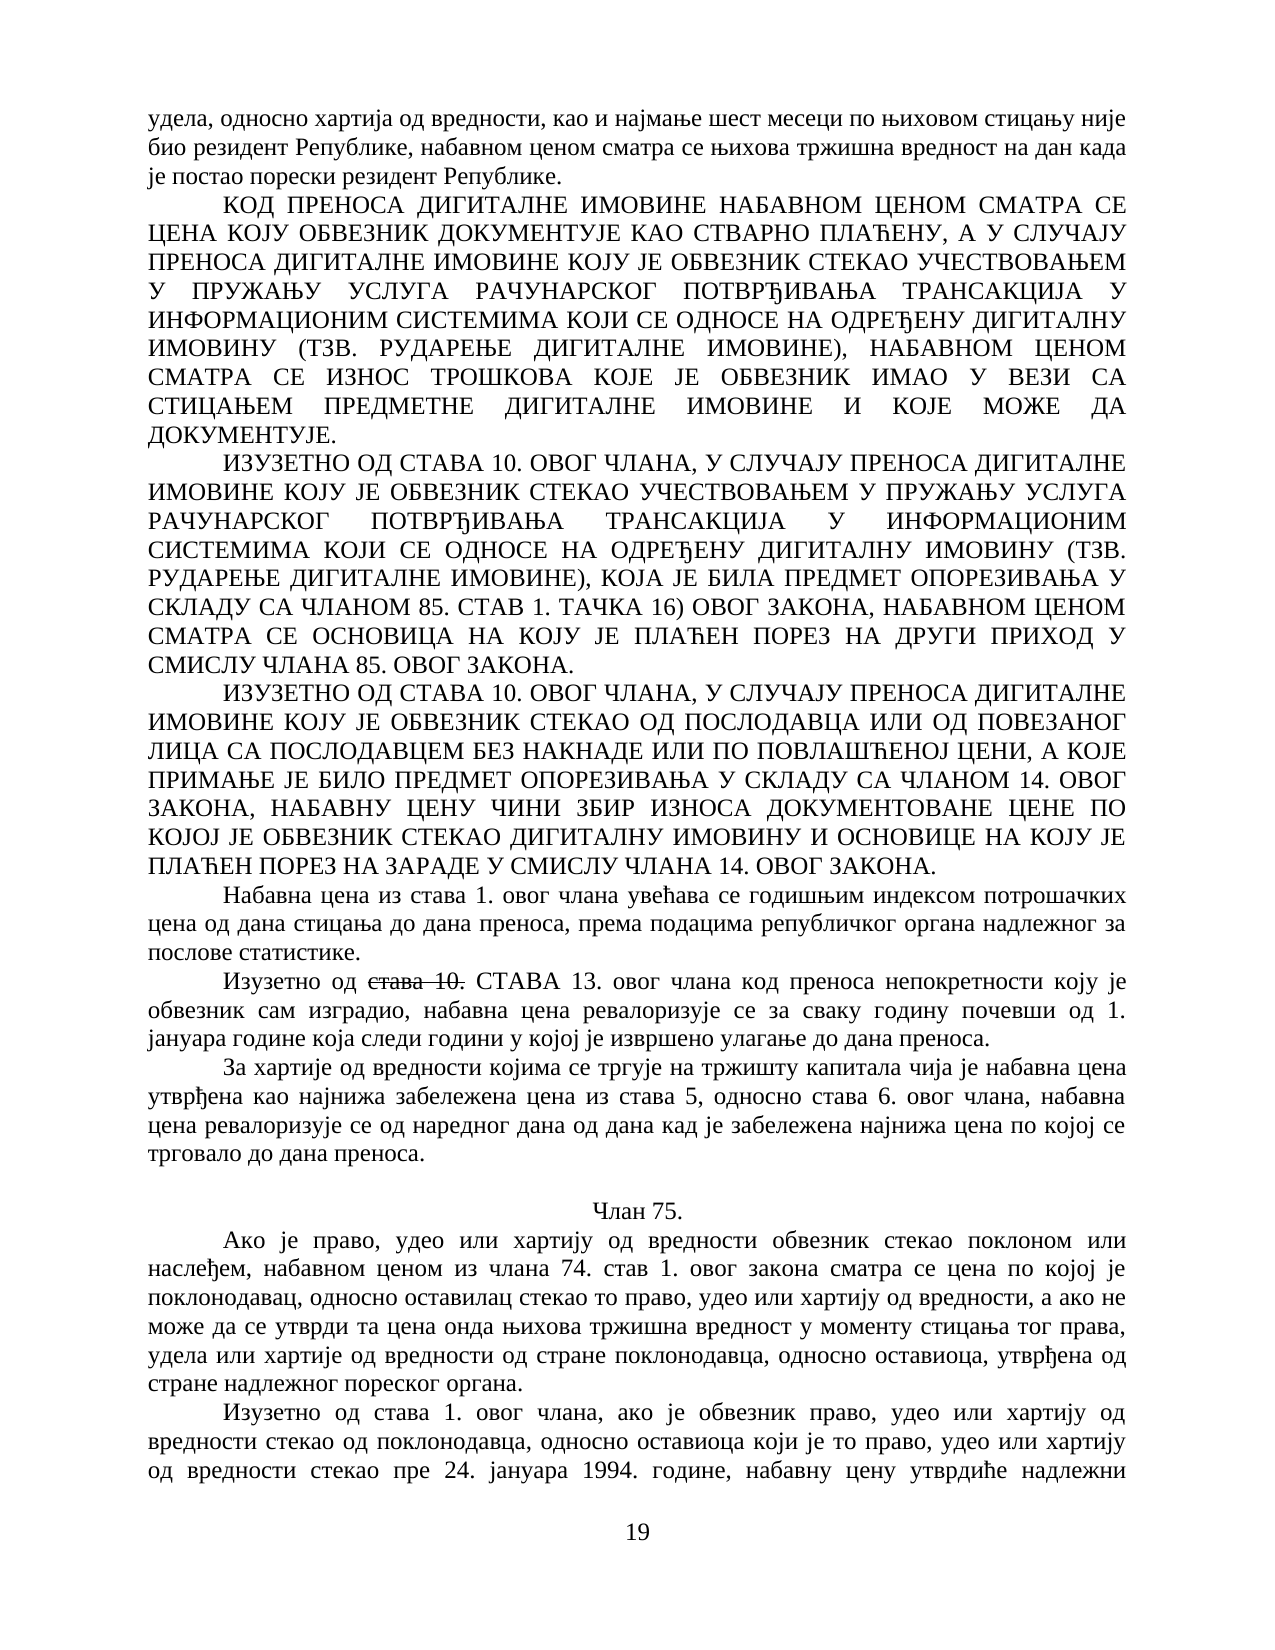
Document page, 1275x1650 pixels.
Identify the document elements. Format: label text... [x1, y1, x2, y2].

text За хартије од вредности којима се тргује на тржишту капитала чија је набавна цена утврђена као најнижа забележена цена из става 5, односно става 6. овог члана, набавна цена ревалоризује се од наредног дана од дана кад је забележена најнижа цена по којој се трговало до дана преноса. [148, 1052, 1127, 1167]
text КОД ПРЕНОСА ДИГИТАЛНЕ ИМОВИНЕ НАБАВНОМ ЦЕНОМ СМАТРА СЕ ЦЕНА КОЈУ ОБВЕЗНИК ДОКУМЕНТУЈЕ КАО СТВАРНО ПЛАЋЕНУ, А У СЛУЧАЈУ ПРЕНОСА ДИГИТАЛНЕ ИМОВИНЕ КОЈУ ЈЕ ОБВЕЗНИК СТЕКАО УЧЕСТВОВАЊЕМ У ПРУЖАЊУ УСЛУГА РАЧУНАРСКОГ ПОТВРЂИВАЊА ТРАНСАКЦИЈА У ИНФОРМАЦИОНИМ СИСТЕМИМА КОЈИ СЕ ОДНОСЕ НА ОДРЕЂЕНУ ДИГИТАЛНУ ИМОВИНУ (ТЗВ. РУДАРЕЊЕ ДИГИТАЛНЕ ИМОВИНЕ), НАБАВНОМ ЦЕНОМ СМАТРА СЕ ИЗНОС ТРОШКОВА КОЈЕ ЈЕ ОБВЕЗНИК ИМАО У ВЕЗИ СА СТИЦАЊЕМ ПРЕДМЕТНЕ ДИГИТАЛНЕ ИМОВИНЕ И КОЈЕ МОЖЕ ДА ДОКУМЕНТУЈЕ. [148, 190, 1127, 448]
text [148, 1397, 1127, 1483]
text ИЗУЗЕТНО ОД СТАВА 10. ОВОГ ЧЛАНА, У СЛУЧАЈУ ПРЕНОСА ДИГИТАЛНЕ ИМОВИНЕ КОЈУ ЈЕ ОБВЕЗНИК СТЕКАО УЧЕСТВОВАЊЕМ У ПРУЖАЊУ УСЛУГА РАЧУНАРСКОГ ПОТВРЂИВАЊА ТРАНСАКЦИЈА У ИНФОРМАЦИОНИМ СИСТЕМИМА КОЈИ СЕ ОДНОСЕ НА ОДРЕЂЕНУ ДИГИТАЛНУ ИМОВИНУ (ТЗВ. РУДАРЕЊЕ ДИГИТАЛНЕ ИМОВИНЕ), КОЈА ЈЕ БИЛА ПРЕДМЕТ ОПОРЕЗИВАЊА У СКЛАДУ СА ЧЛАНОМ 85. СТАВ 1. ТАЧКА 16) ОВОГ ЗАКОНА, НАБАВНОМ ЦЕНОМ СМАТРА СЕ ОСНОВИЦА НА КОЈУ ЈЕ ПЛАЋЕН ПОРЕЗ НА ДРУГИ ПРИХОД У СМИСЛУ ЧЛАНА 85. ОВОГ ЗАКOНА. [148, 448, 1127, 678]
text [148, 103, 1127, 190]
text ИЗУЗЕТНО ОД СТАВА 10. ОВОГ ЧЛАНА, У СЛУЧАЈУ ПРЕНОСА ДИГИТАЛНЕ ИМОВИНЕ КОЈУ ЈЕ ОБВЕЗНИК СТЕКАО ОД ПОСЛОДАВЦА ИЛИ ОД ПОВЕЗАНОГ ЛИЦА СА ПОСЛОДАВЦЕМ БЕЗ НАКНАДЕ ИЛИ ПО ПОВЛАШЋЕНОЈ ЦЕНИ, А КОЈЕ ПРИМАЊЕ ЈЕ БИЛО ПРЕДМЕТ ОПОРЕЗИВАЊА У СКЛАДУ СА ЧЛАНОМ 14. ОВОГ ЗАКОНА, НАБАВНУ ЦЕНУ ЧИНИ ЗБИР ИЗНОСА ДОКУМЕНТОВАНЕ ЦЕНЕ ПО КОЈОЈ ЈЕ ОБВЕЗНИК СТЕКАО ДИГИТАЛНУ ИМОВИНУ И ОСНОВИЦЕ НА КОЈУ ЈЕ ПЛАЋЕН ПОРЕЗ НА ЗАРАДЕ У СМИСЛУ ЧЛАНА 14. ОВОГ ЗАКОНА. [148, 678, 1127, 880]
text Набавна цена из става 1. овог члана увећава се годишњим индексом потрошачких цена од дана стицања до дана преноса, према подацима републичког органа надлежног за послове статистике. [148, 880, 1127, 966]
text Ако је право, удео или хартију од вредности обвезник стекао поклоном или наслеђем, набавном ценом из члана 74. став 1. овог закона сматра се цена по којој је поклонодавац, односно оставилац стекао то право, удео или хартију од вредности, а ако не може да се утврди та цена онда њихова тржишна вредност у моменту стицања тог права, удела или хартије од вредности од стране поклонодавца, односно оставиоца, утврђена од стране надлежног пореског органа. [148, 1225, 1127, 1397]
text Изузетно од става 10. СТАВА 13. овог члана код преноса непокретности коју је обвезник сам изградио, набавна цена ревалоризује се за сваку годину почевши од 1. јануара године која следи години у којој је извршено улагање до дана преноса. [148, 966, 1127, 1052]
text Члан 75. [148, 1196, 1127, 1225]
